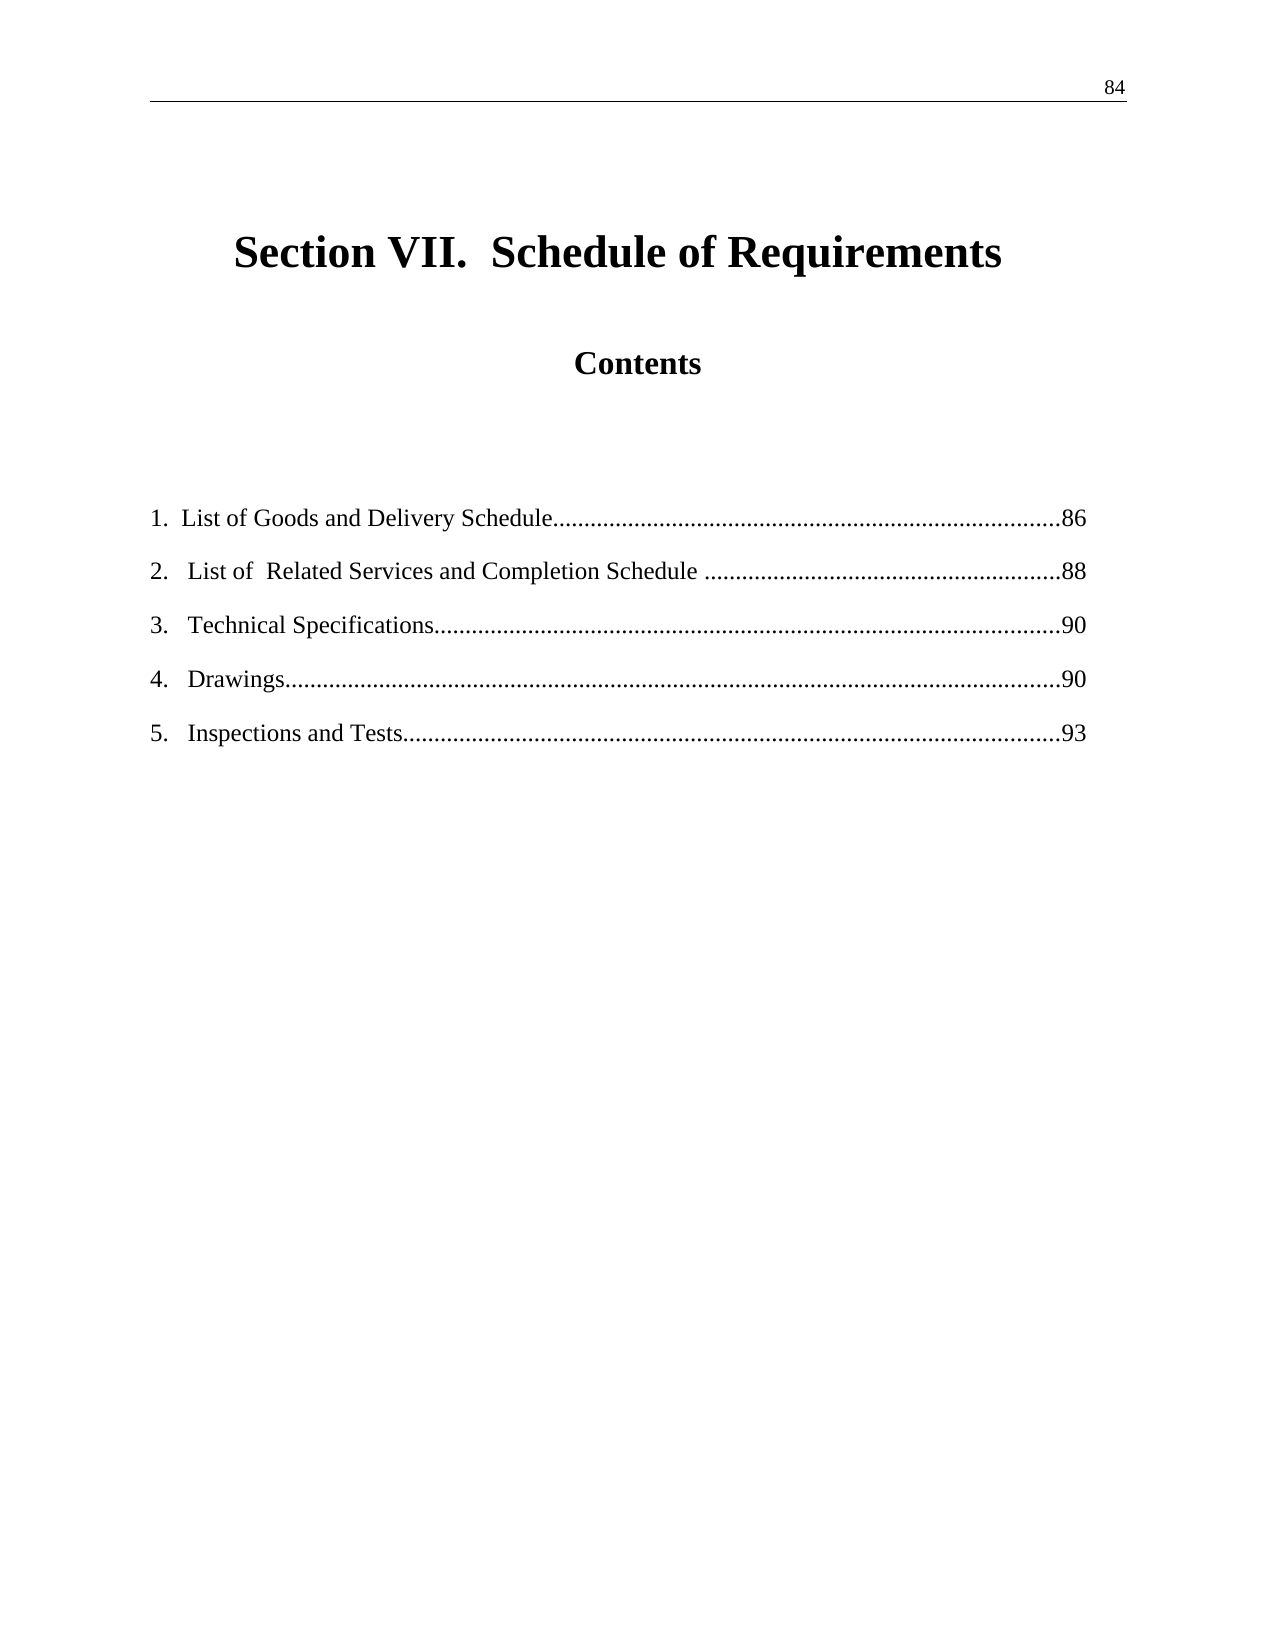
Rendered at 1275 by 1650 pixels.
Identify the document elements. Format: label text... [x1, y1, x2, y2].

text 5. Inspections and Tests 93 [150, 718, 1125, 746]
text 4. Drawings 90 [150, 664, 1125, 693]
text 2. List of Related Services and Completion Schedule 88 [150, 556, 1125, 585]
text Contents [150, 343, 1125, 382]
table_header Section VII. Schedule of Requirements [139, 200, 1097, 315]
text 3. Technical Specifications 90 [150, 610, 1125, 639]
text 1. List of Goods and Delivery Schedule 86 [150, 503, 1125, 531]
